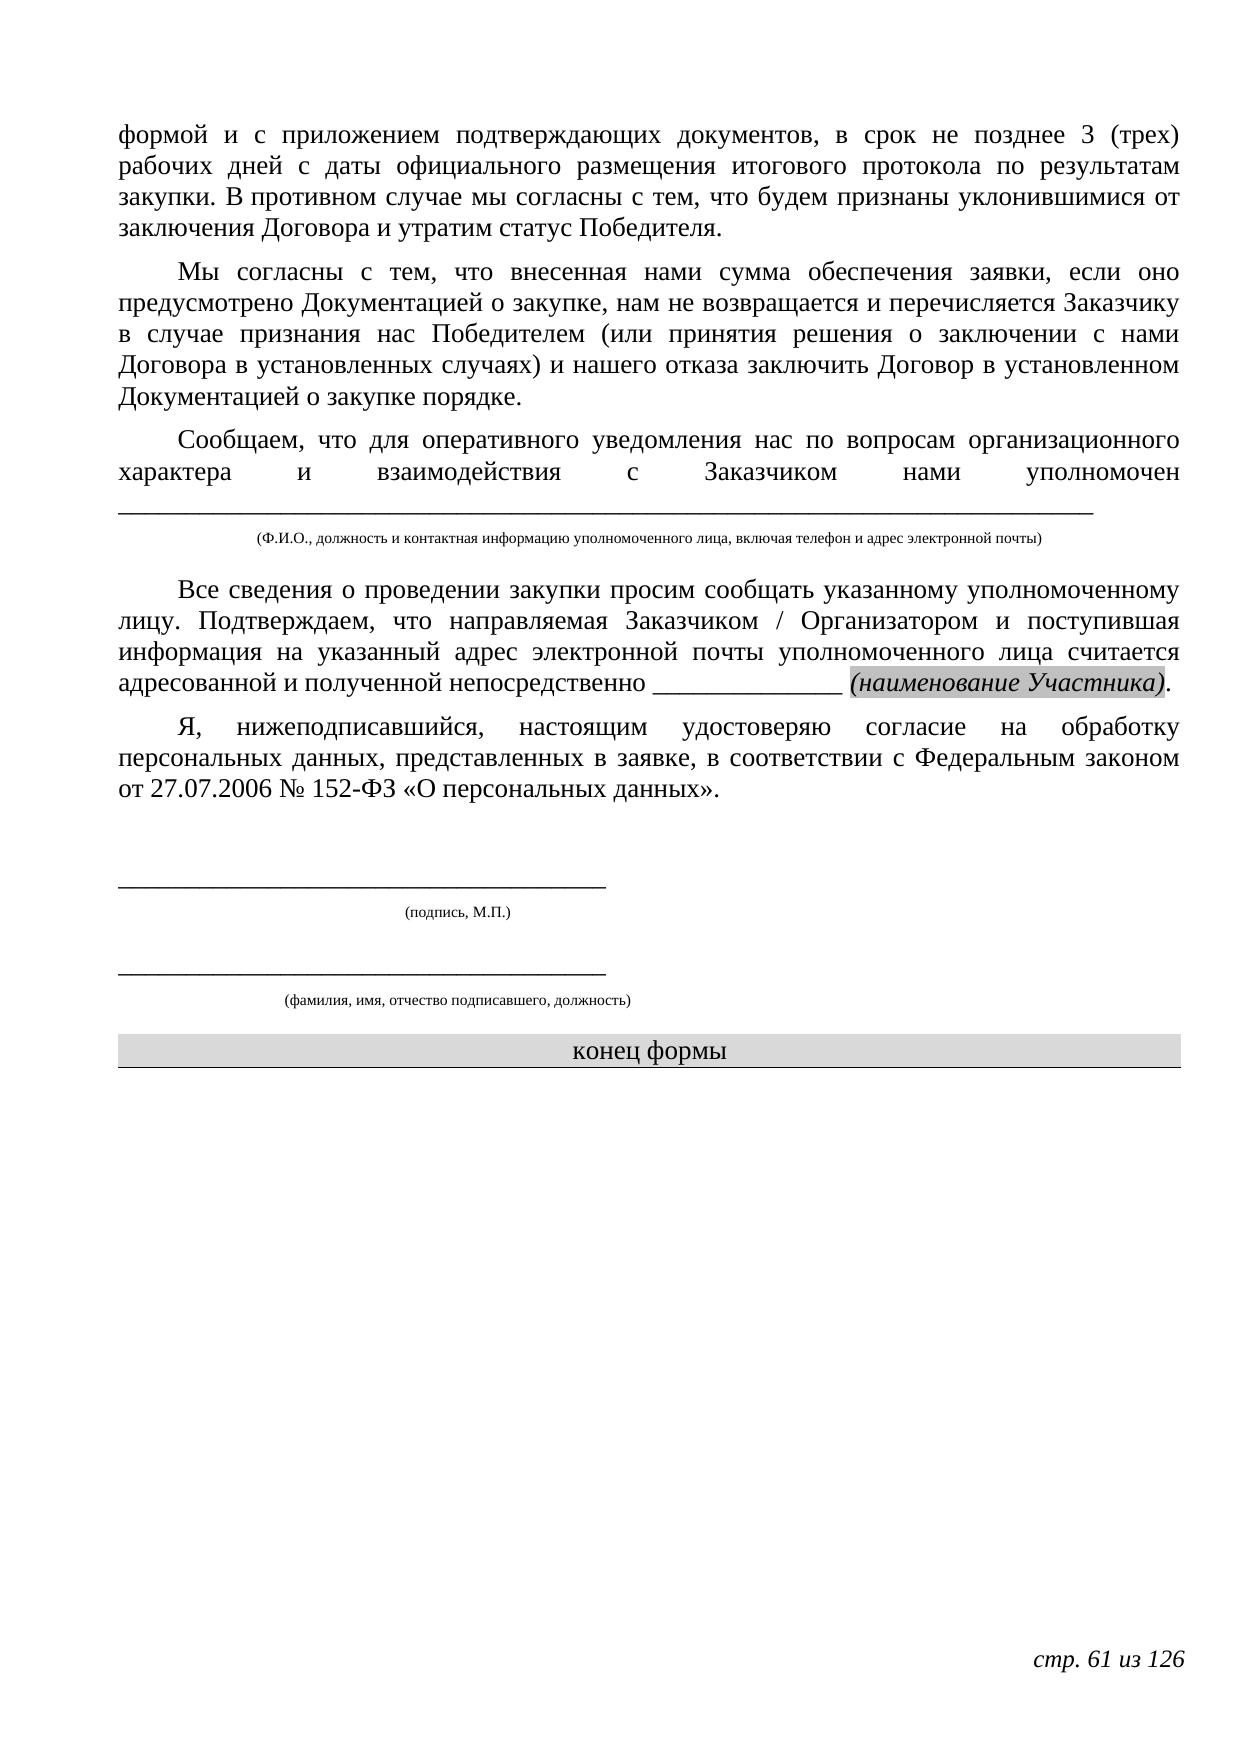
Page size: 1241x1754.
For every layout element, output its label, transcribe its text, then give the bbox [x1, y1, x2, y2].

text (фамилия, имя, отчество подписавшего, должность) [118, 991, 797, 1022]
text Я, нижеподписавшийся, настоящим удостоверяю согласие на обработку персональных данных, представленных в заявке, в соответствии с Федеральным законом от 27.07.2006 № 152-ФЗ «О персональных данных». [118, 710, 1181, 803]
text ____________________________________ [118, 947, 1181, 978]
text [118, 118, 1181, 243]
text конец формы [118, 1034, 1181, 1067]
text Все сведения о проведении закупки просим сообщать указанному уполномоченному лицу. Подтверждаем, что направляемая Заказчиком / Организатором и поступившая информация на указанный адрес электронной почты уполномоченного лица считается адресованной и полученной непосредственно ______________ (наименование Участника). [118, 573, 1181, 698]
text Сообщаем, что для оперативного уведомления нас по вопросам организационного характера и взаимодействия с Заказчиком нами уполномочен ________________________________________________________________________ [118, 423, 1181, 517]
text Мы согласны с тем, что внесенная нами сумма обеспечения заявки, если оно предусмотрено Документацией о закупке, нам не возвращается и перечисляется Заказчику в случае признания нас Победителем (или принятия решения о заключении с нами Договора в установленных случаях) и нашего отказа заключить Договор в установленном Документацией о закупке порядке. [118, 255, 1181, 411]
text (Ф.И.О., должность и контактная информацию уполномоченного лица, включая телефон и адрес электронной почты) [118, 529, 1181, 561]
text (подпись, М.П.) [118, 903, 797, 934]
text ____________________________________ [118, 860, 1181, 891]
